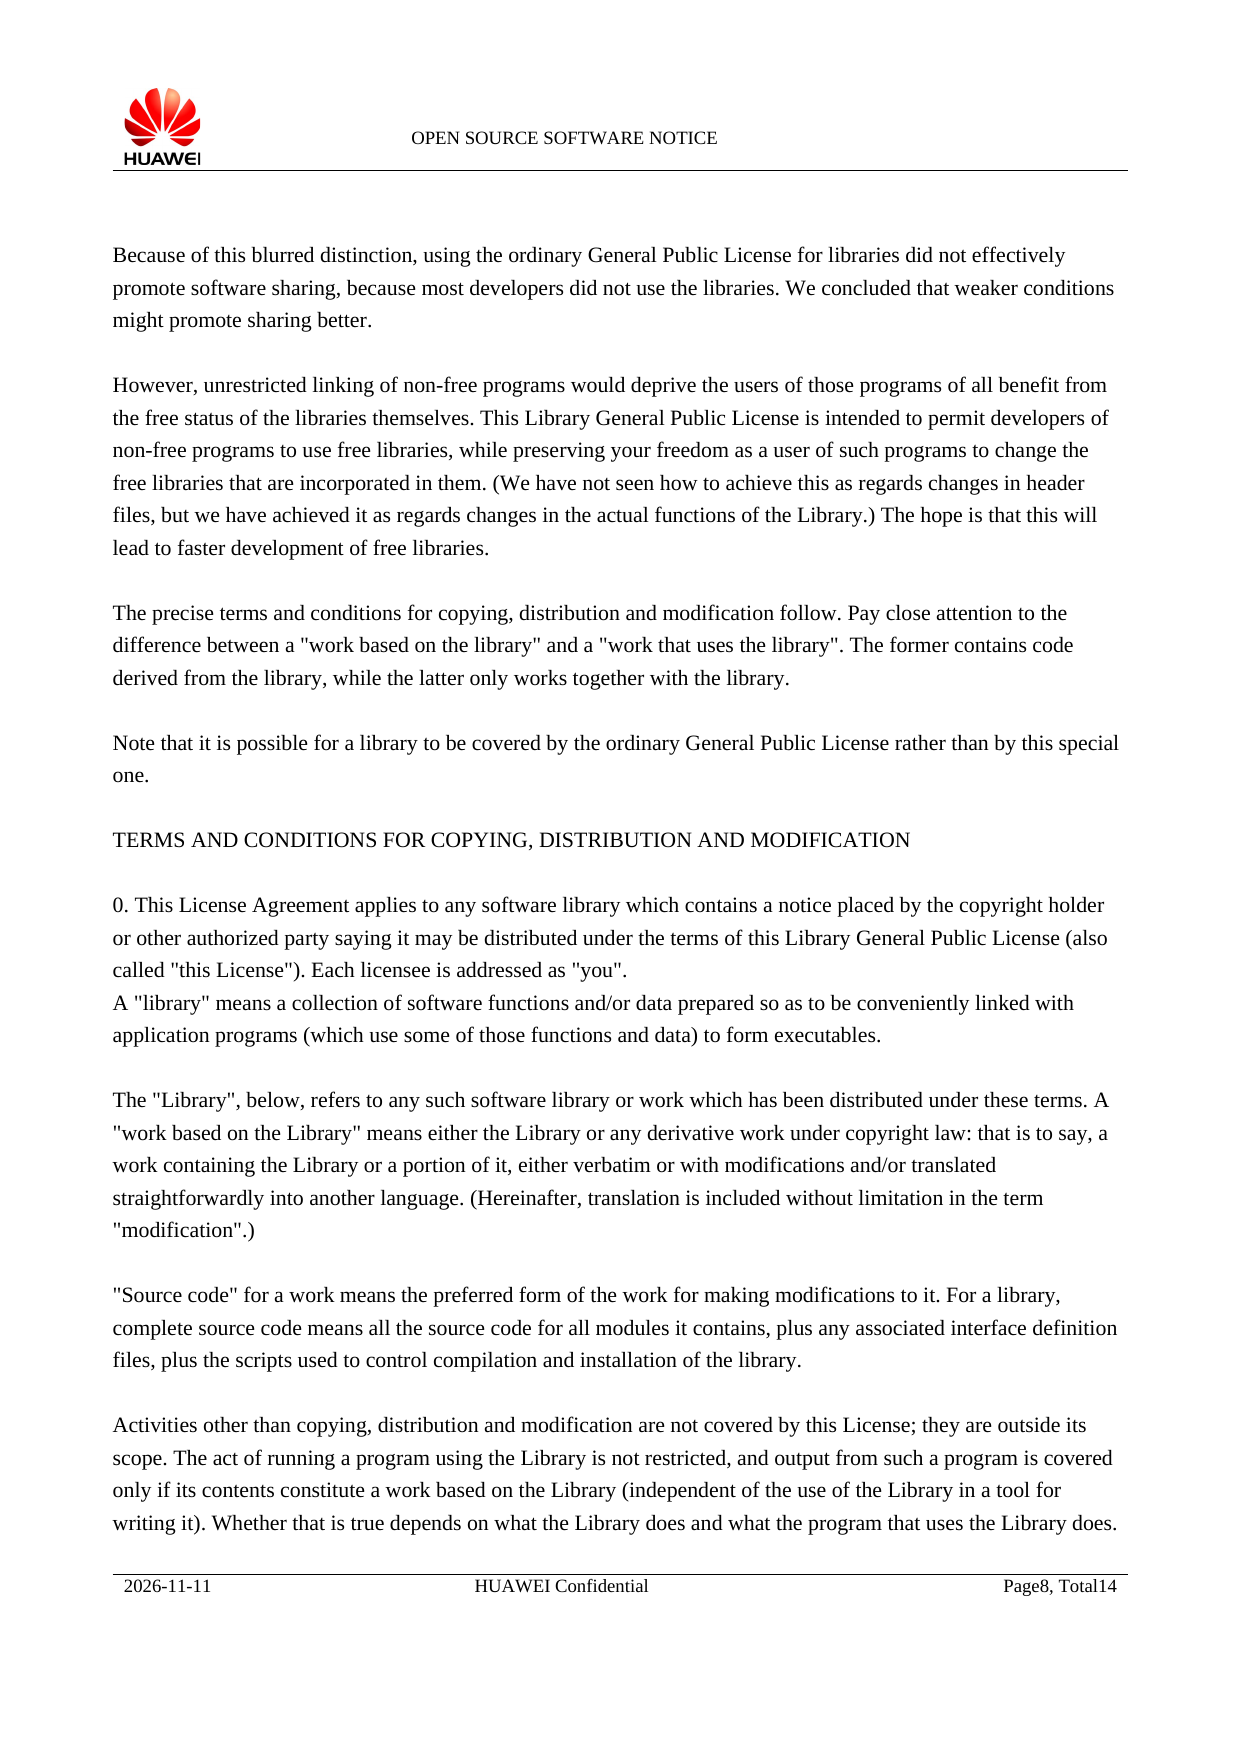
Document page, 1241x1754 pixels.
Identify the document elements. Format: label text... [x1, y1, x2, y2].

picture [124, 88, 201, 165]
